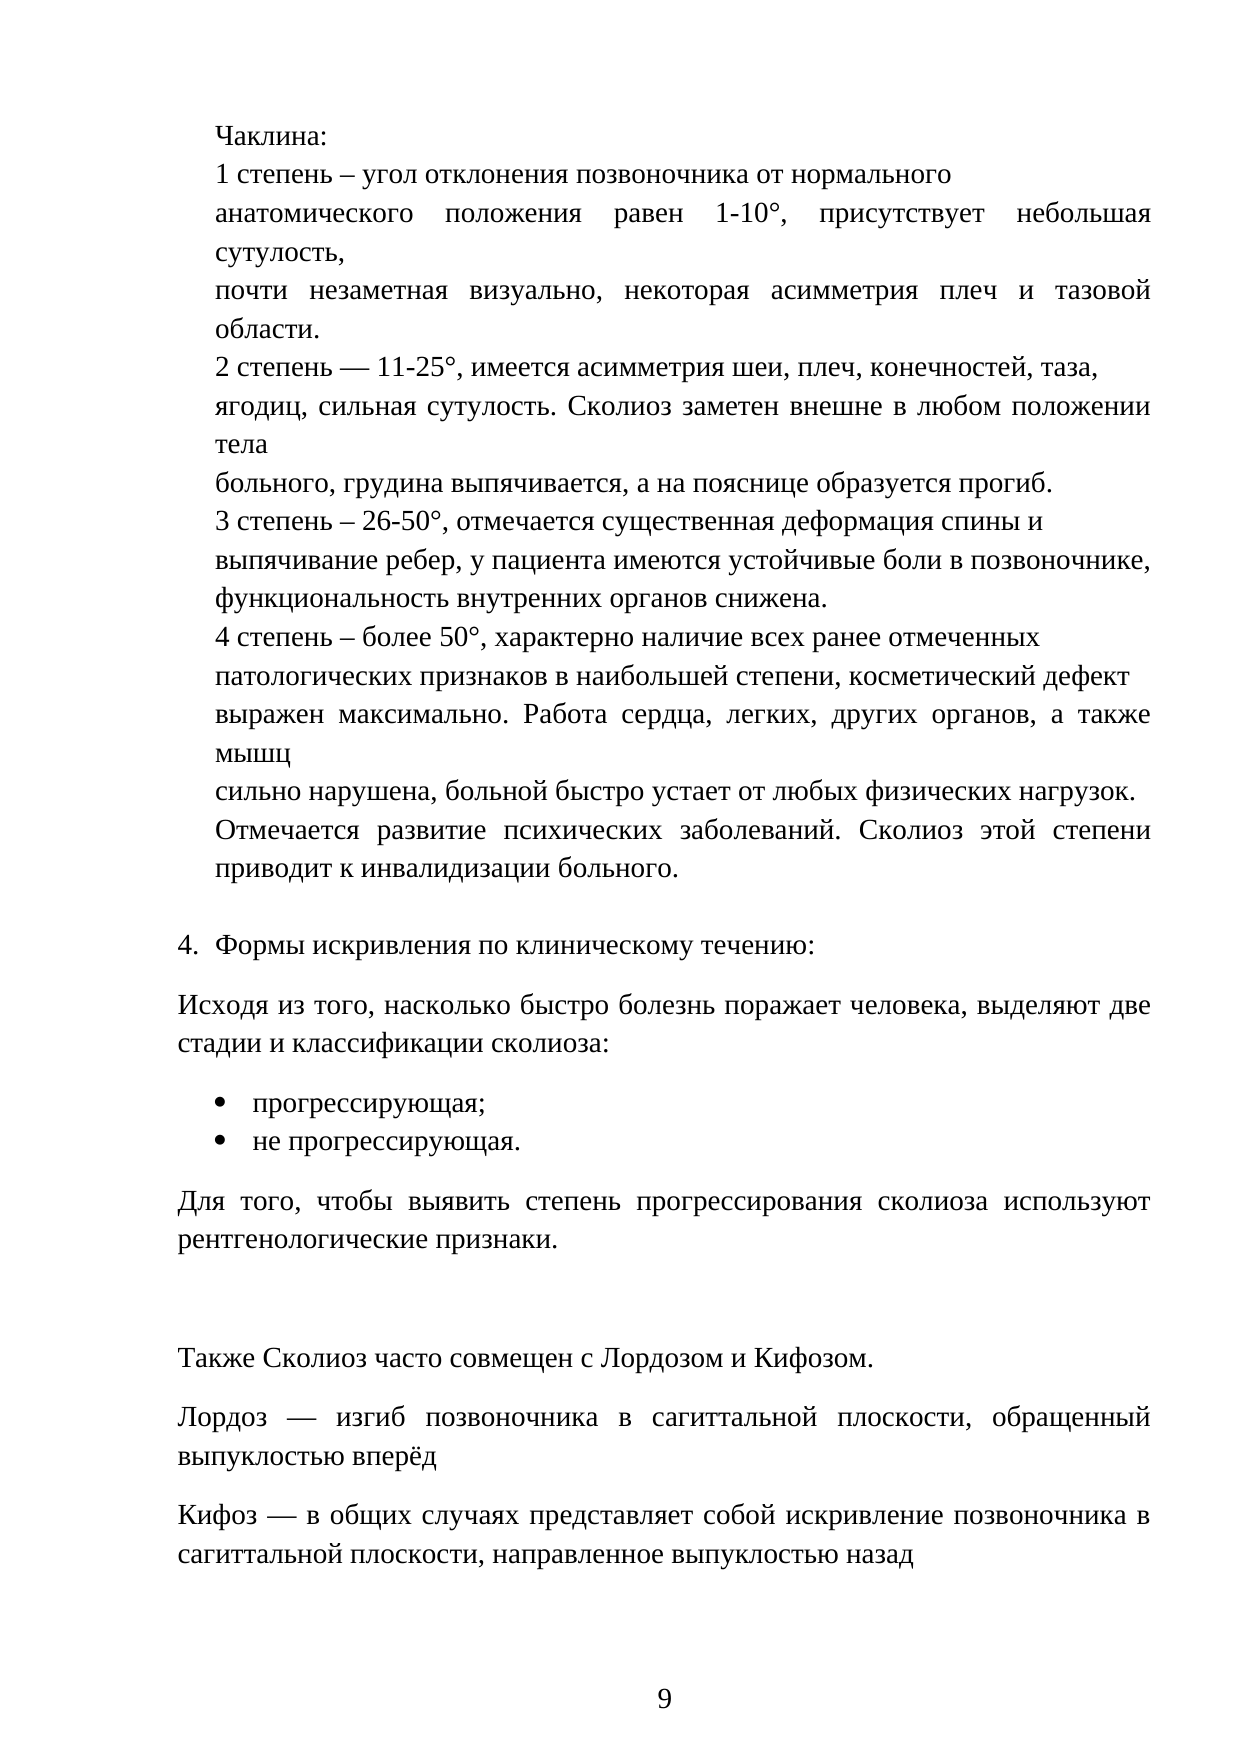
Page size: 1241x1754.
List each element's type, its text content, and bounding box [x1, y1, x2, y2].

list сильно нарушена, больной быстро устает от любых физических нагрузок. [215, 773, 1152, 807]
list почти незаметная визуально, некоторая асимметрия плеч и тазовой области. [215, 272, 1152, 344]
list выпячивание ребер, у пациента имеются устойчивые боли в позвоночнике, [215, 542, 1152, 576]
list 3 степень – 26-50°, отмечается существенная деформация спины и [215, 503, 1152, 537]
list выражен максимально. Работа сердца, легких, других органов, а также мышц [215, 696, 1152, 768]
list 4 степень – более 50°, характерно наличие всех ранее отмеченных [215, 619, 1152, 653]
list Отмечается развитие психических заболеваний. Сколиоз этой степени приводит к инвалидизации больного. [215, 812, 1152, 884]
list 1 степень – угол отклонения позвоночника от нормального [215, 157, 1152, 190]
list патологических признаков в наибольшей степени, косметический дефект [215, 658, 1152, 691]
list Формы искривления по клиническому течению: [177, 927, 1152, 961]
text Кифоз — в общих случаях представляет собой искривление позвоночника в сагиттальной плоскости, направленное выпуклостью назад [177, 1497, 1152, 1569]
list анатомического положения равен 1-10°, присутствует небольшая сутулость, [215, 195, 1152, 267]
text Исходя из того, насколько быстро болезнь поражает человека, выделяют две стадии и классификации сколиоза: [177, 987, 1152, 1059]
list 2 степень — 11-25°, имеется асимметрия шеи, плеч, конечностей, таза, [215, 349, 1152, 383]
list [177, 118, 1152, 152]
text Для того, чтобы выявить степень прогрессирования сколиоза используют рентгенологические признаки. [177, 1183, 1152, 1255]
text Также Сколиоз часто совмещен с Лордозом и Кифозом. [177, 1340, 1152, 1374]
text Лордоз — изгиб позвоночника в сагиттальной плоскости, обращенный выпуклостью вперёд [177, 1399, 1152, 1472]
list не прогрессирующая. [215, 1123, 1152, 1157]
list ягодиц, сильная сутулость. Сколиоз заметен внешне в любом положении тела [215, 388, 1152, 460]
list больного, грудина выпячивается, а на пояснице образуется прогиб. [215, 465, 1152, 498]
list прогрессирующая; [215, 1085, 1152, 1118]
list функциональность внутренних органов снижена. [215, 581, 1152, 614]
